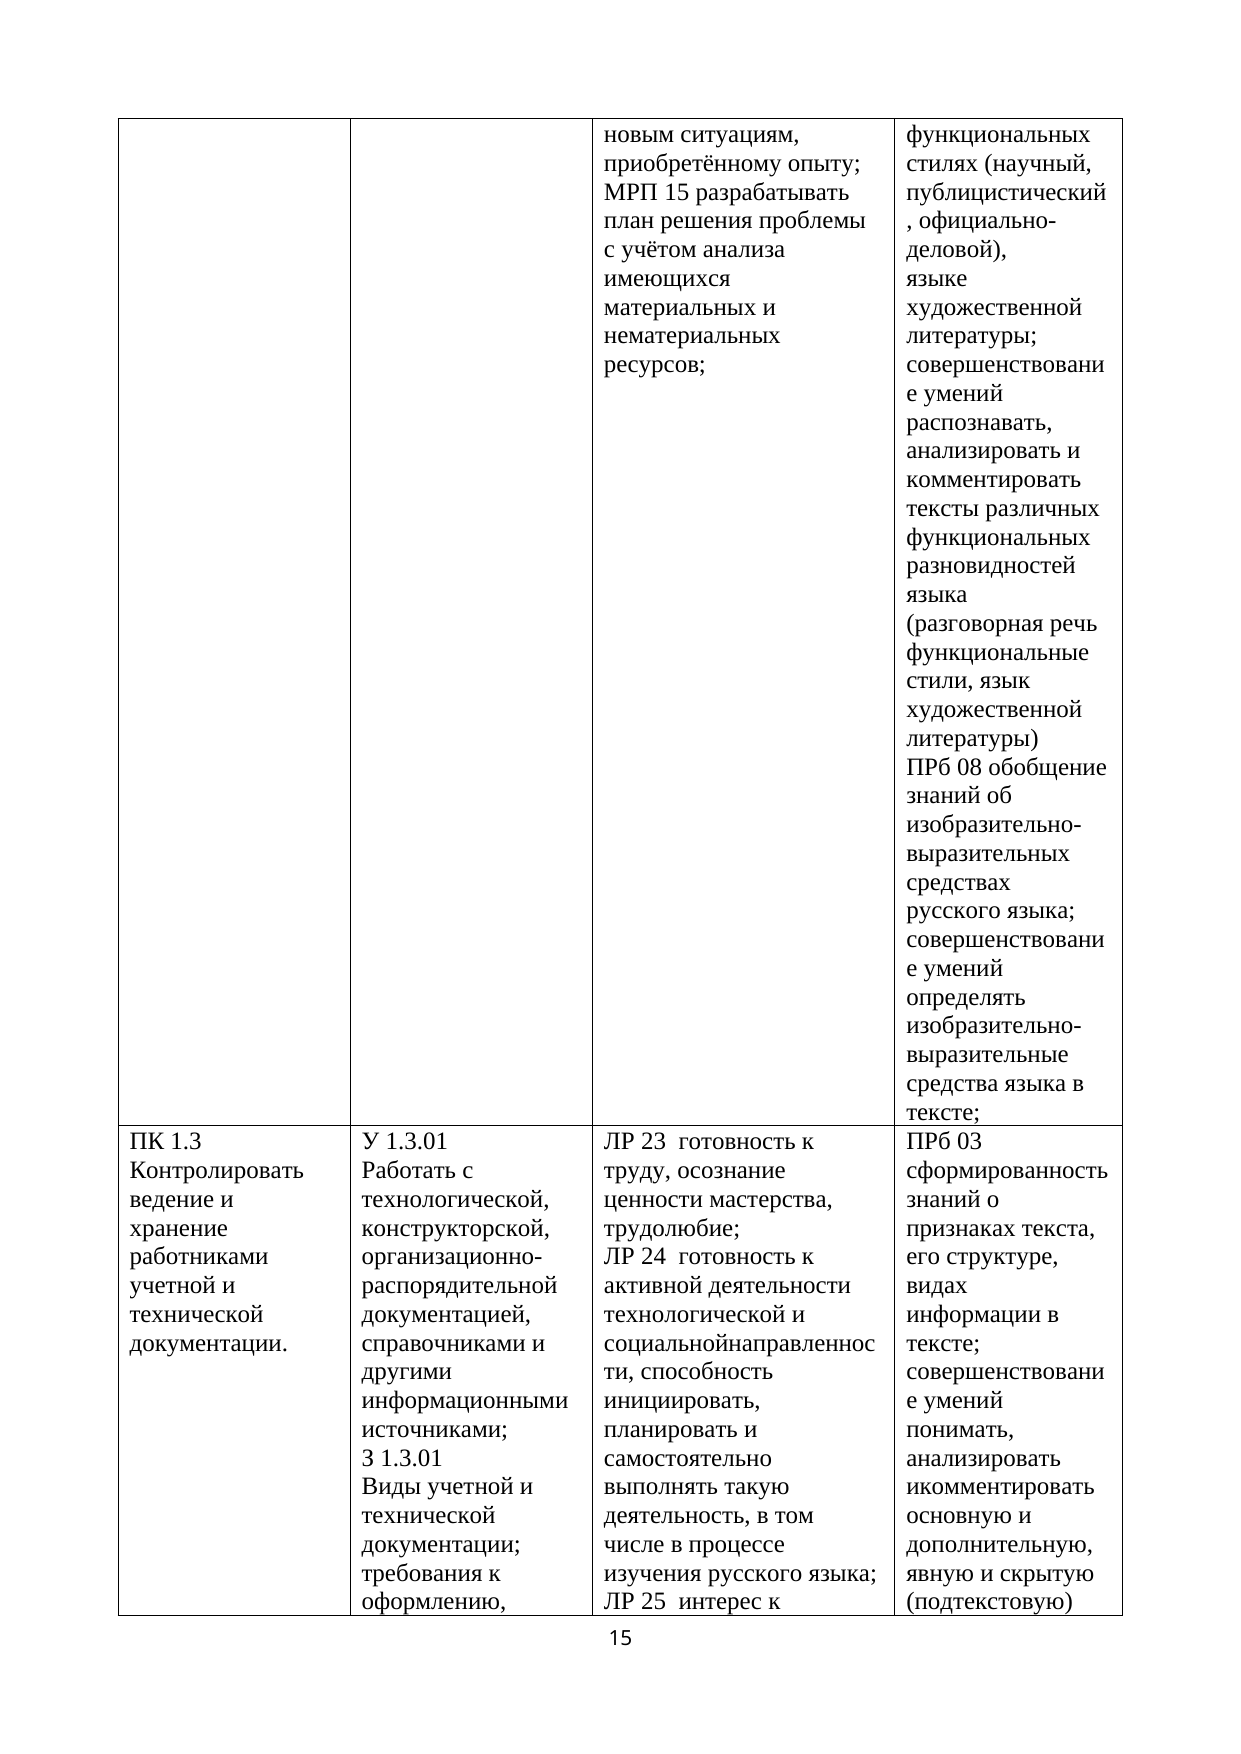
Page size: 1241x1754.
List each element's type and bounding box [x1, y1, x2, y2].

table_cell [593, 119, 894, 1125]
table_cell [895, 1126, 1122, 1615]
table_cell [351, 1126, 592, 1615]
table_cell [351, 119, 592, 1125]
table_cell [593, 1126, 894, 1615]
table_cell [119, 119, 350, 1125]
table_cell [895, 119, 1122, 1125]
table_cell [119, 1126, 350, 1615]
